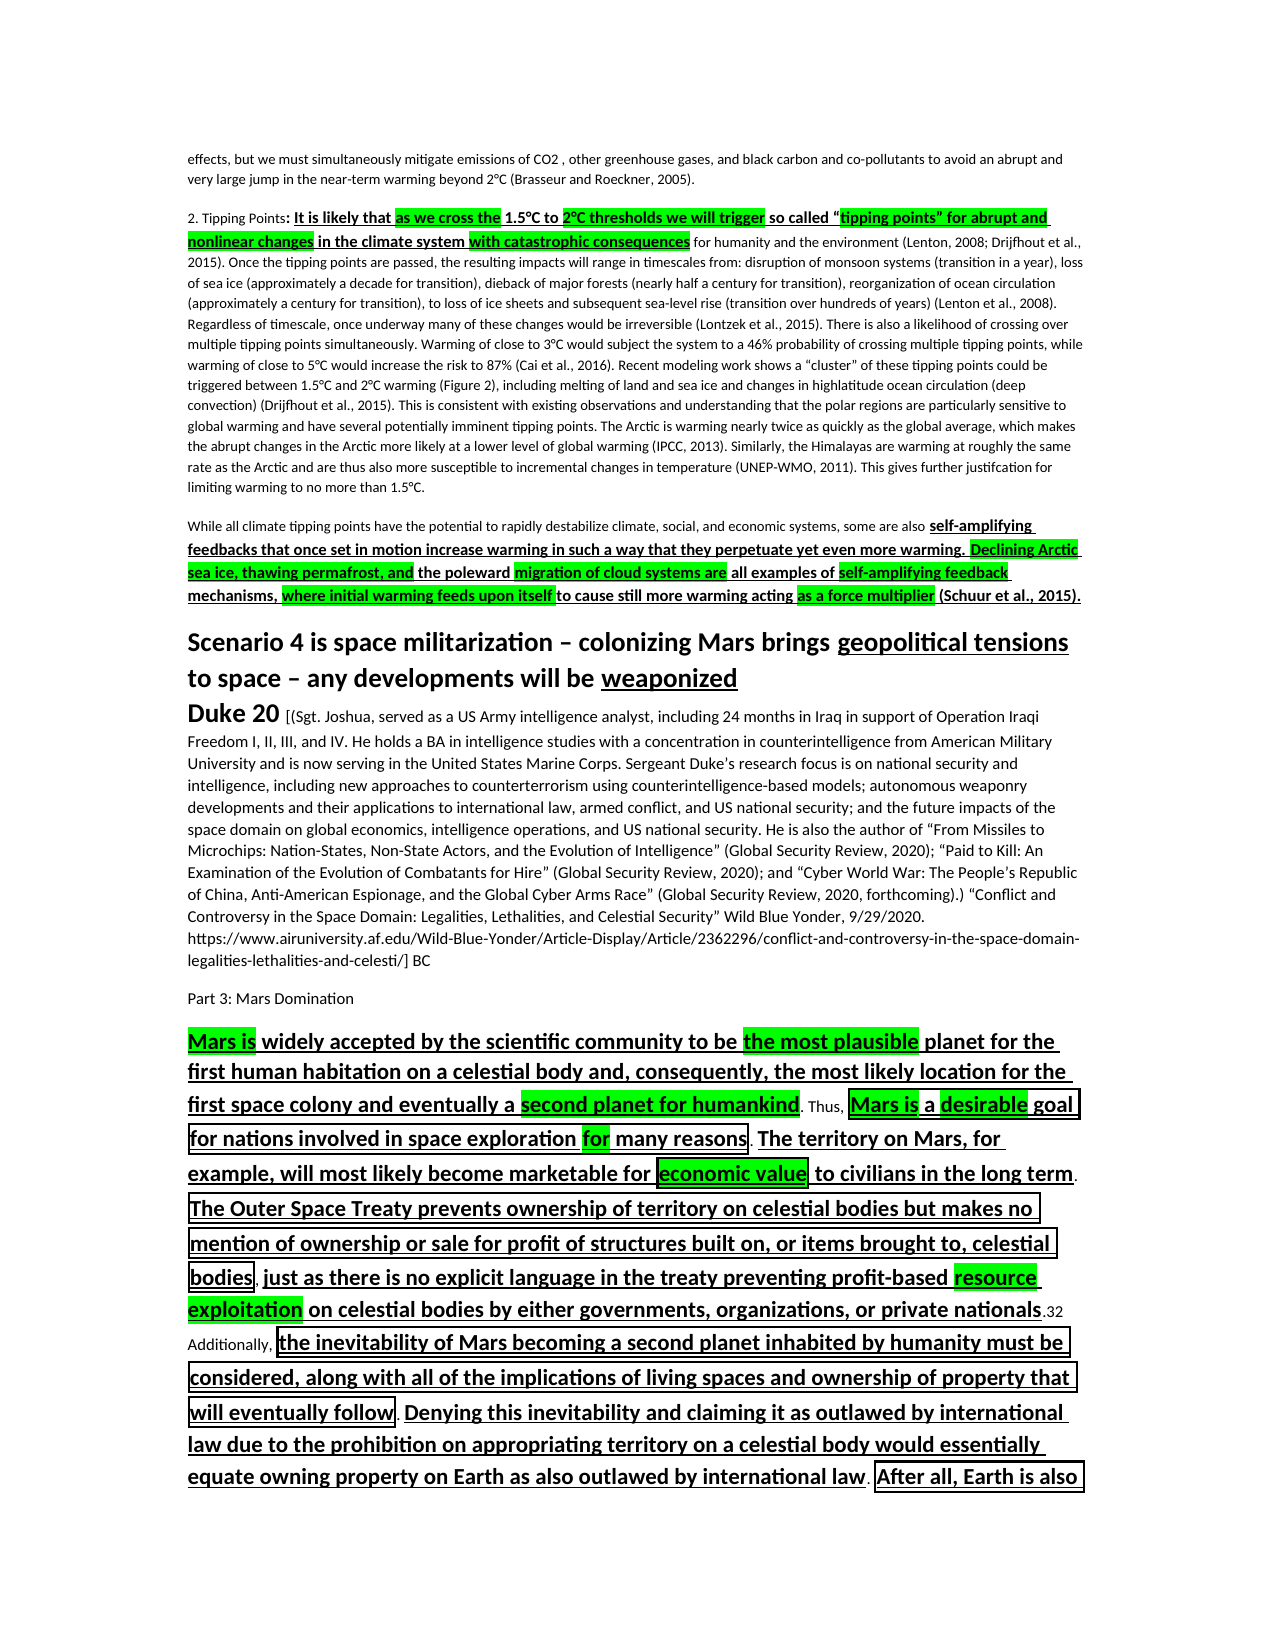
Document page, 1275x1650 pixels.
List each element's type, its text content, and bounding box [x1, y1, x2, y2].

text Part 3: Mars Domination [187, 988, 1087, 1009]
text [187, 150, 1087, 188]
text Duke 20 [(Sgt. Joshua, served as a US Army intelligence analyst, including 24 months in Iraq in support of Operation Iraqi Freedom I, II, III, and IV. He holds a BA in intelligence studies with a concentration in counterintelligence from American Military University and is now serving in the United States Marine Corps. Sergeant Duke’s research focus is on national security and intelligence, including new approaches to counterterrorism using counterintelligence-based models; autonomous weaponry developments and their applications to international law, armed conflict, and US national security; and the future impacts of the space domain on global economics, intelligence operations, and US national security. He is also the author of “From Missiles to Microchips: Nation-States, Non-State Actors, and the Evolution of Intelligence” (Global Security Review, 2020); “Paid to Kill: An Examination of the Evolution of Combatants for Hire” (Global Security Review, 2020); and “Cyber World War: The People’s Republic of China, Anti-American Espionage, and the Global Cyber Arms Race” (Global Security Review, 2020, forthcoming).) “Conflict and Controversy in the Space Domain: Legalities, Lethalities, and Celestial Security” Wild Blue Yonder, 9/29/2020. https://www.airuniversity.af.edu/Wild-Blue-Yonder/Article-Display/Article/2362296/conflict-and-controversy-in-the-space-domain-legalities-lethalities-and-celesti/] BC [187, 697, 1087, 970]
text 2. Tipping Points: It is likely that as we cross the 1.5°C to 2°C thresholds we will trigger so called “tipping points” for abrupt and nonlinear changes in the climate system with catastrophic consequences for humanity and the environment (Lenton, 2008; Drijfhout et al., 2015). Once the tipping points are passed, the resulting impacts will range in timescales from: disruption of monsoon systems (transition in a year), loss of sea ice (approximately a decade for transition), dieback of major forests (nearly half a century for transition), reorganization of ocean circulation (approximately a century for transition), to loss of ice sheets and subsequent sea-level rise (transition over hundreds of years) (Lenton et al., 2008). Regardless of timescale, once underway many of these changes would be irreversible (Lontzek et al., 2015). There is also a likelihood of crossing over multiple tipping points simultaneously. Warming of close to 3°C would subject the system to a 46% probability of crossing multiple tipping points, while warming of close to 5°C would increase the risk to 87% (Cai et al., 2016). Recent modeling work shows a “cluster” of these tipping points could be triggered between 1.5°C and 2°C warming (Figure 2), including melting of land and sea ice and changes in highlatitude ocean circulation (deep convection) (Drijfhout et al., 2015). This is consistent with existing observations and understanding that the polar regions are particularly sensitive to global warming and have several potentially imminent tipping points. The Arctic is warming nearly twice as quickly as the global average, which makes the abrupt changes in the Arctic more likely at a lower level of global warming (IPCC, 2013). Similarly, the Himalayas are warming at roughly the same rate as the Arctic and are thus also more susceptible to incremental changes in temperature (UNEP-WMO, 2011). This gives further justifcation for limiting warming to no more than 1.5°C. [187, 207, 1087, 496]
subtitle Scenario 4 is space militarization – colonizing Mars brings geopolitical tensions to space – any developments will be weaponized [187, 625, 1087, 694]
text While all climate tipping points have the potential to rapidly destabilize climate, social, and economic systems, some are also self-amplifying feedbacks that once set in motion increase warming in such a way that they perpetuate yet even more warming. Declining Arctic sea ice, thawing permafrost, and the poleward migration of cloud systems are all examples of self-amplifying feedback mechanisms, where initial warming feeds upon itself to cause still more warming acting as a force multiplier (Schuur et al., 2015). [187, 515, 1087, 606]
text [187, 1027, 1087, 1493]
